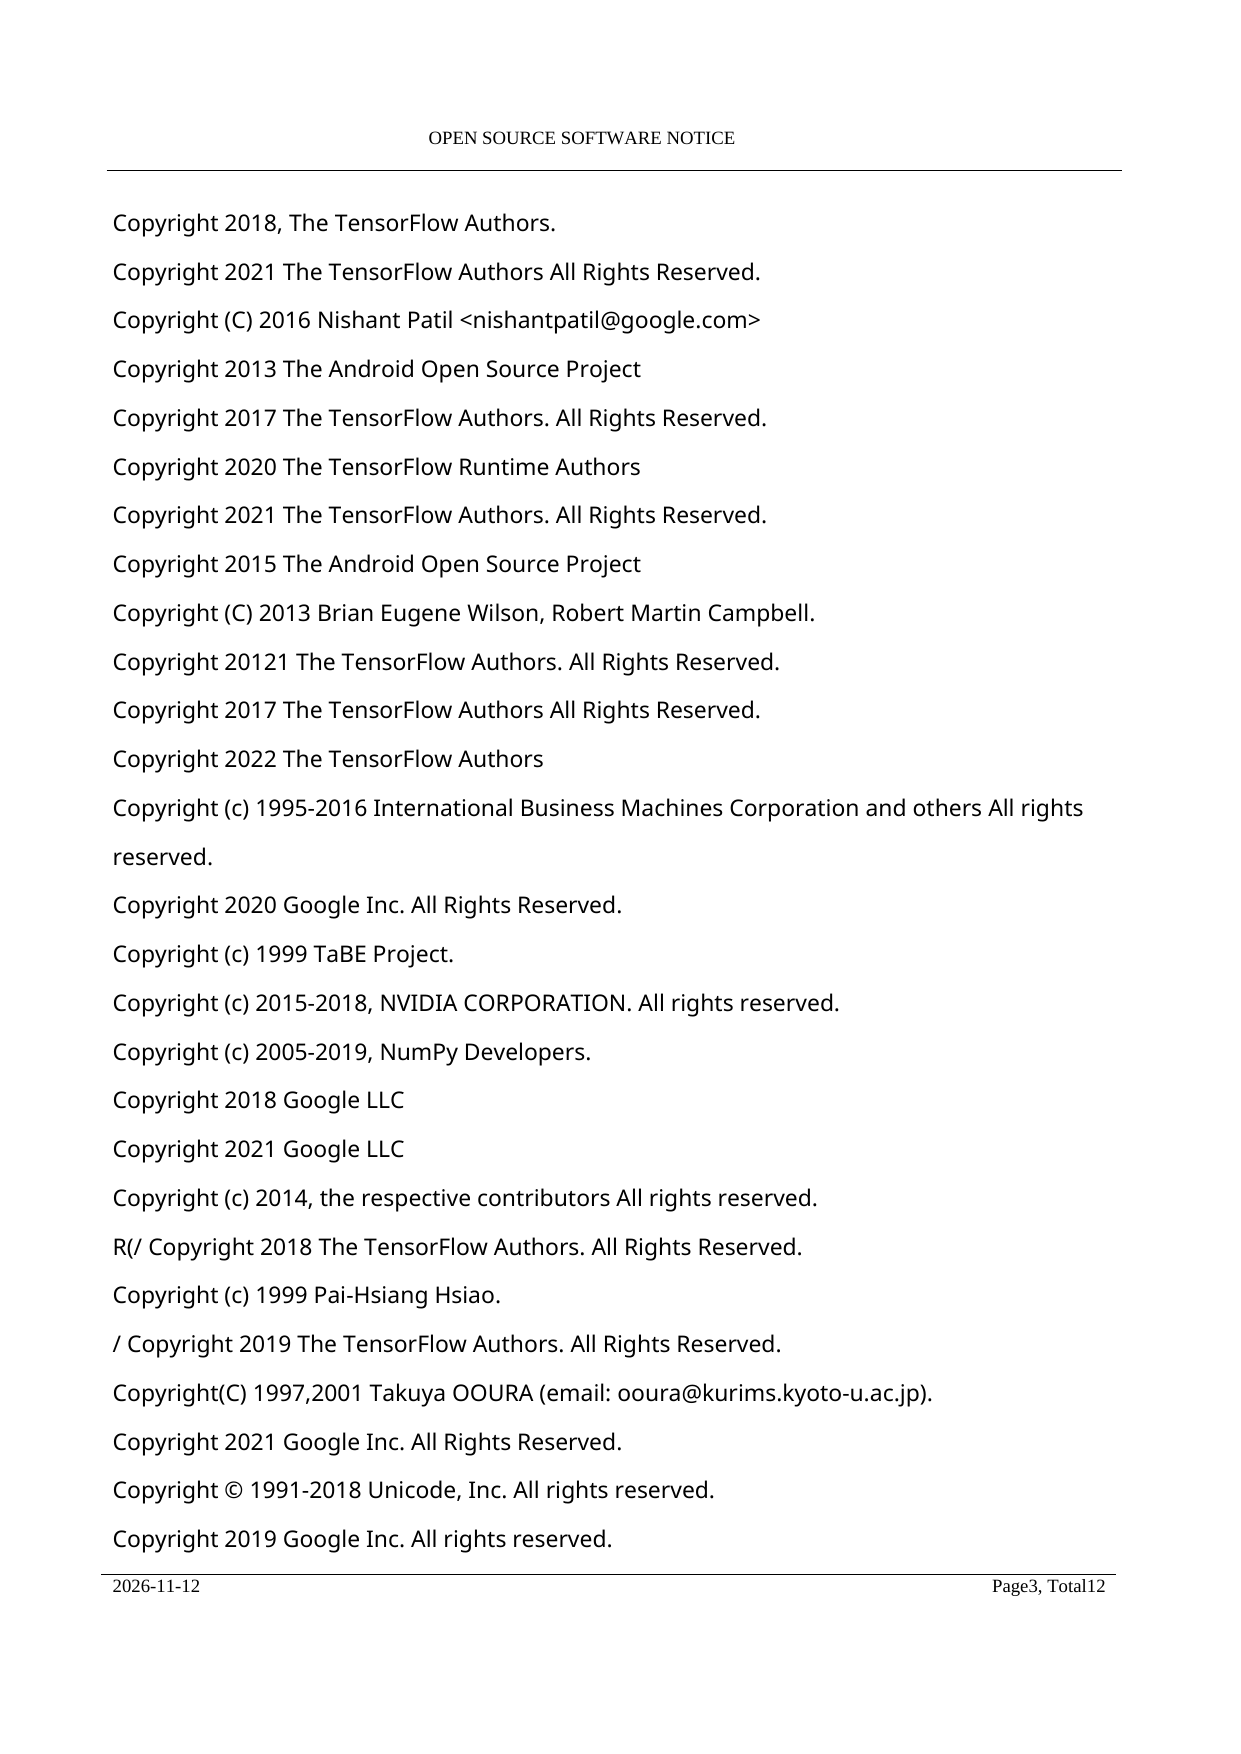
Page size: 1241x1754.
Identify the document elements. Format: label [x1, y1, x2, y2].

text [112, 206, 1128, 1555]
